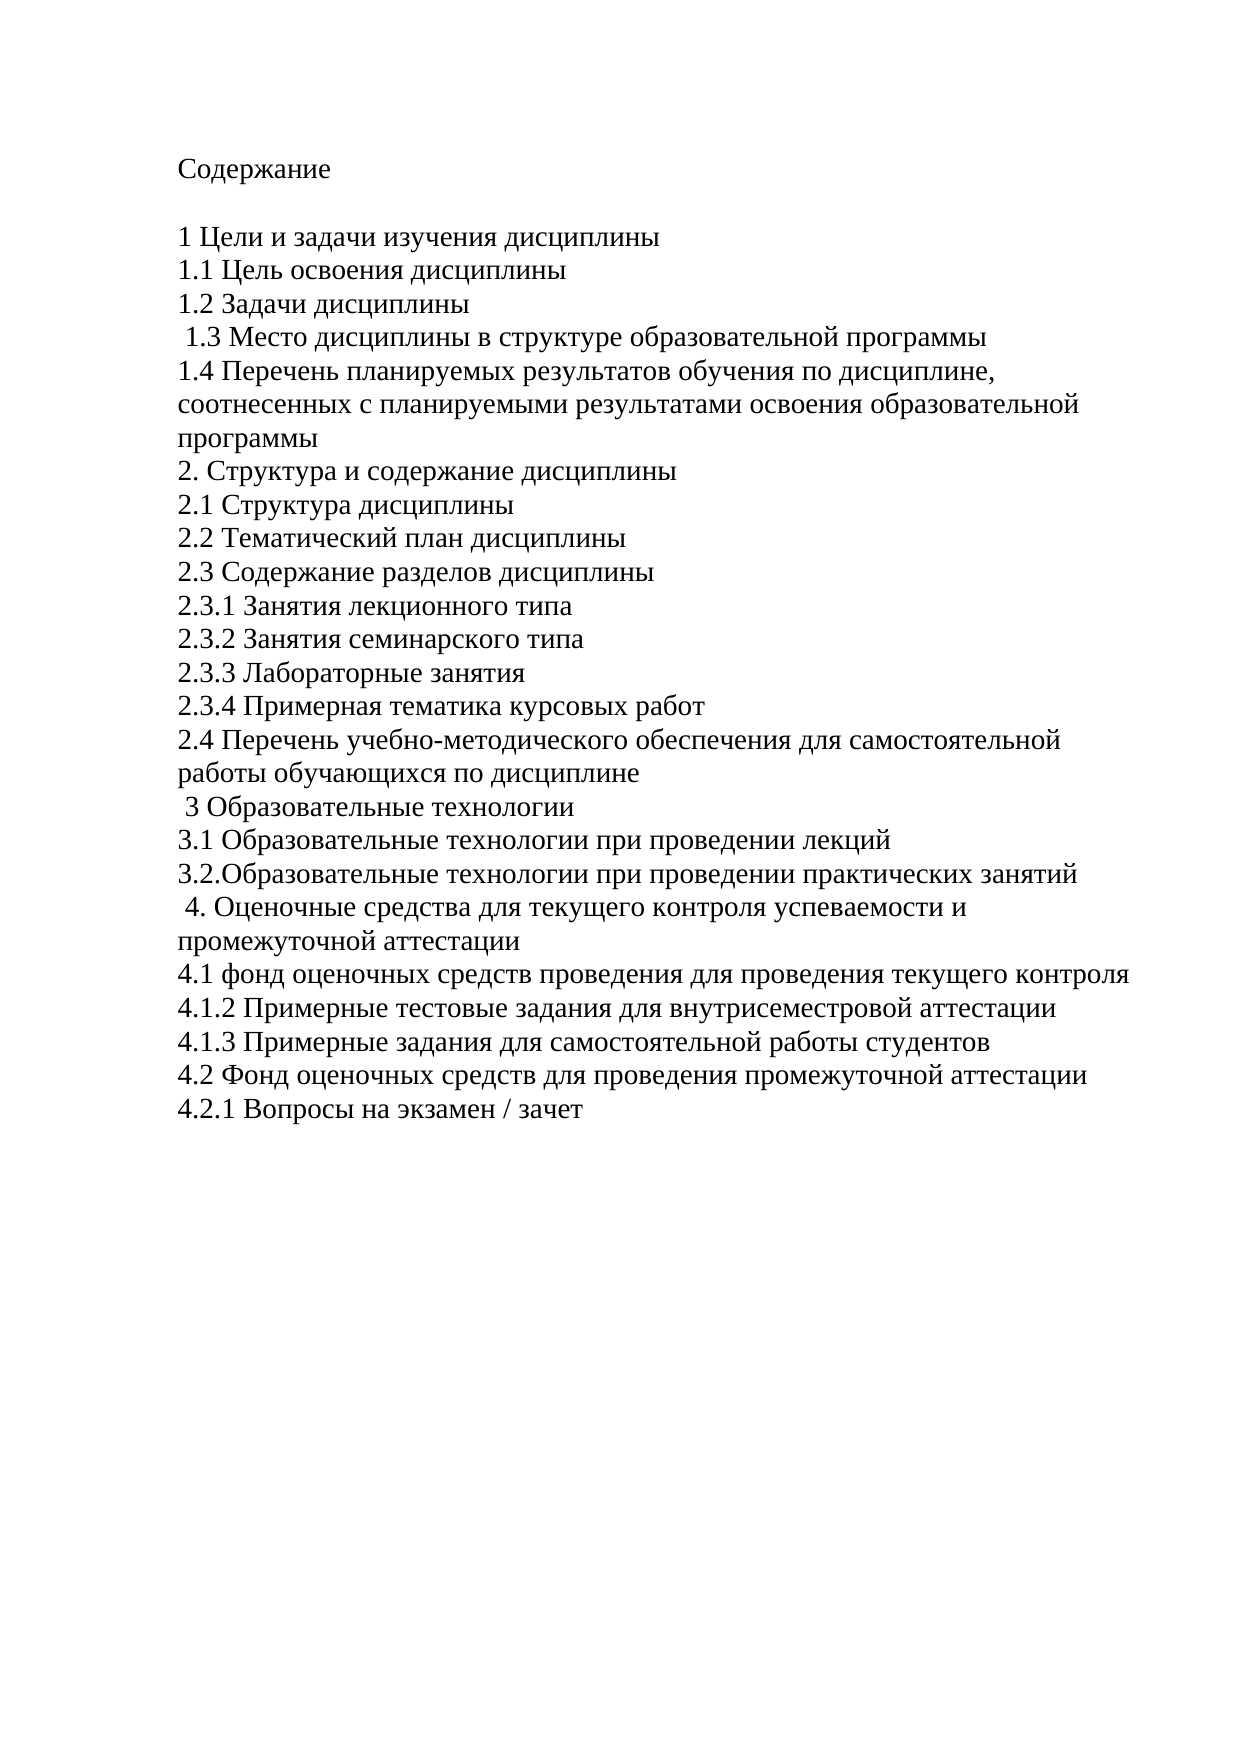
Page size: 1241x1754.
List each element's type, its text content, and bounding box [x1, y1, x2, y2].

text 4. Оценочные средства для текущего контроля успеваемости и промежуточной аттестации [177, 889, 1152, 957]
text 2.3.2 Занятия семинарского типа [177, 621, 1152, 655]
text 2.2 Тематический план дисциплины [177, 521, 1152, 554]
text 1.4 Перечень планируемых результатов обучения по дисциплине, соотнесенных с планируемыми результатами освоения образовательной программы [177, 353, 1152, 453]
text 2.1 Структура дисциплины [177, 487, 1152, 521]
text 2.3.1 Занятия лекционного типа [177, 588, 1152, 621]
text 4.1.3 Примерные задания для самостоятельной работы студентов [177, 1024, 1152, 1057]
text Содержание [177, 152, 1152, 185]
text 1.2 Задачи дисциплины [177, 286, 1152, 319]
text 2.3.4 Примерная тематика курсовых работ [177, 688, 1152, 722]
text 1 Цели и задачи изучения дисциплины [177, 219, 1152, 252]
text 4.1.2 Примерные тестовые задания для внутрисеместровой аттестации [177, 990, 1152, 1024]
text 4.2.1 Вопросы на экзамен / зачет [177, 1091, 1152, 1124]
text 3 Образовательные технологии [177, 789, 1152, 822]
text 2. Структура и содержание дисциплины [177, 453, 1152, 487]
text 2.3.3 Лабораторные занятия [177, 655, 1152, 688]
text 3.1 Образовательные технологии при проведении лекций [177, 822, 1152, 856]
text 4.1 фонд оценочных средств проведения для проведения текущего контроля [177, 957, 1152, 990]
text 3.2.Образовательные технологии при проведении практических занятий [177, 856, 1152, 889]
text 4.2 Фонд оценочных средств для проведения промежуточной аттестации [177, 1057, 1152, 1091]
text 1.3 Место дисциплины в структуре образовательной программы [177, 319, 1152, 353]
text 1.1 Цель освоения дисциплины [177, 252, 1152, 286]
text 2.3 Содержание разделов дисциплины [177, 554, 1152, 588]
text 2.4 Перечень учебно-методического обеспечения для самостоятельной работы обучающихся по дисциплине [177, 722, 1152, 789]
